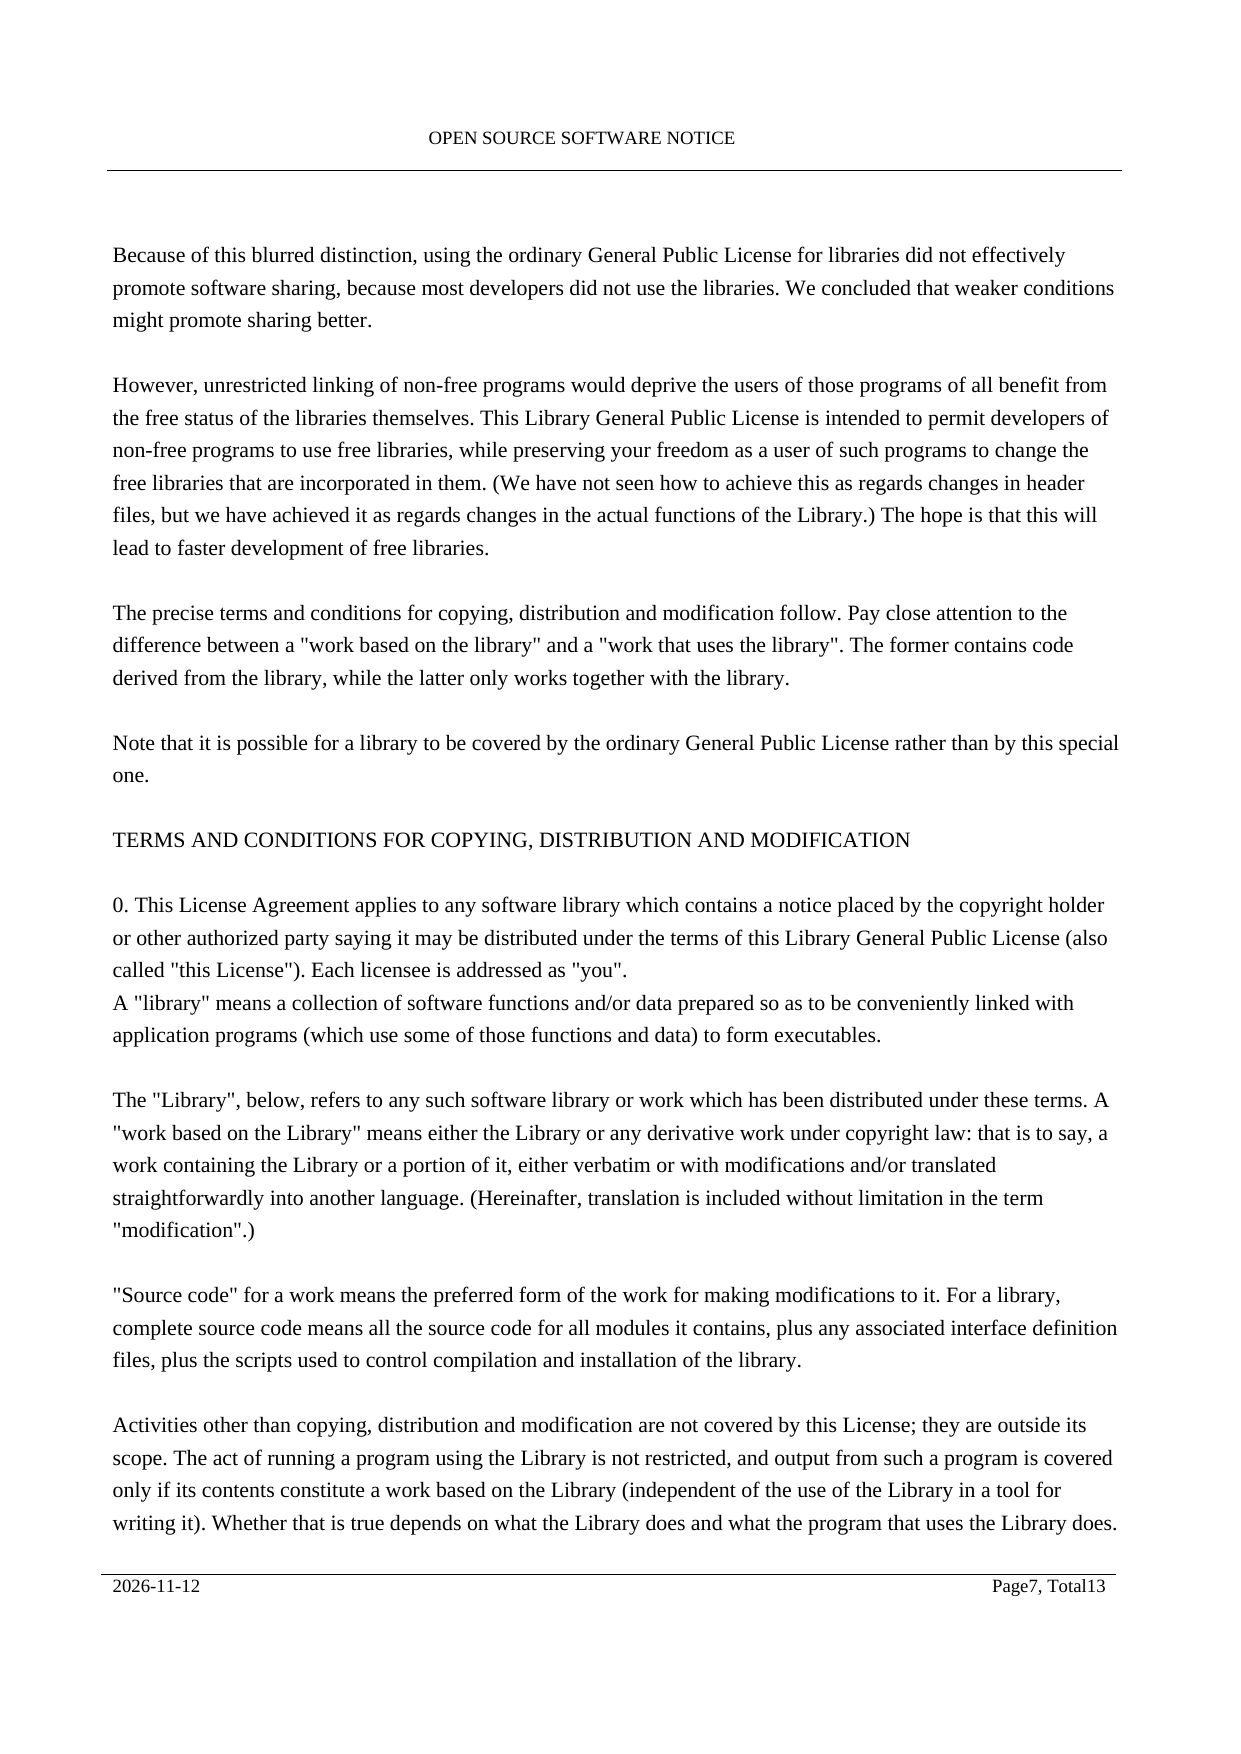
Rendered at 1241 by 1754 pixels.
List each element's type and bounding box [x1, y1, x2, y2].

text [112, 206, 1128, 1539]
